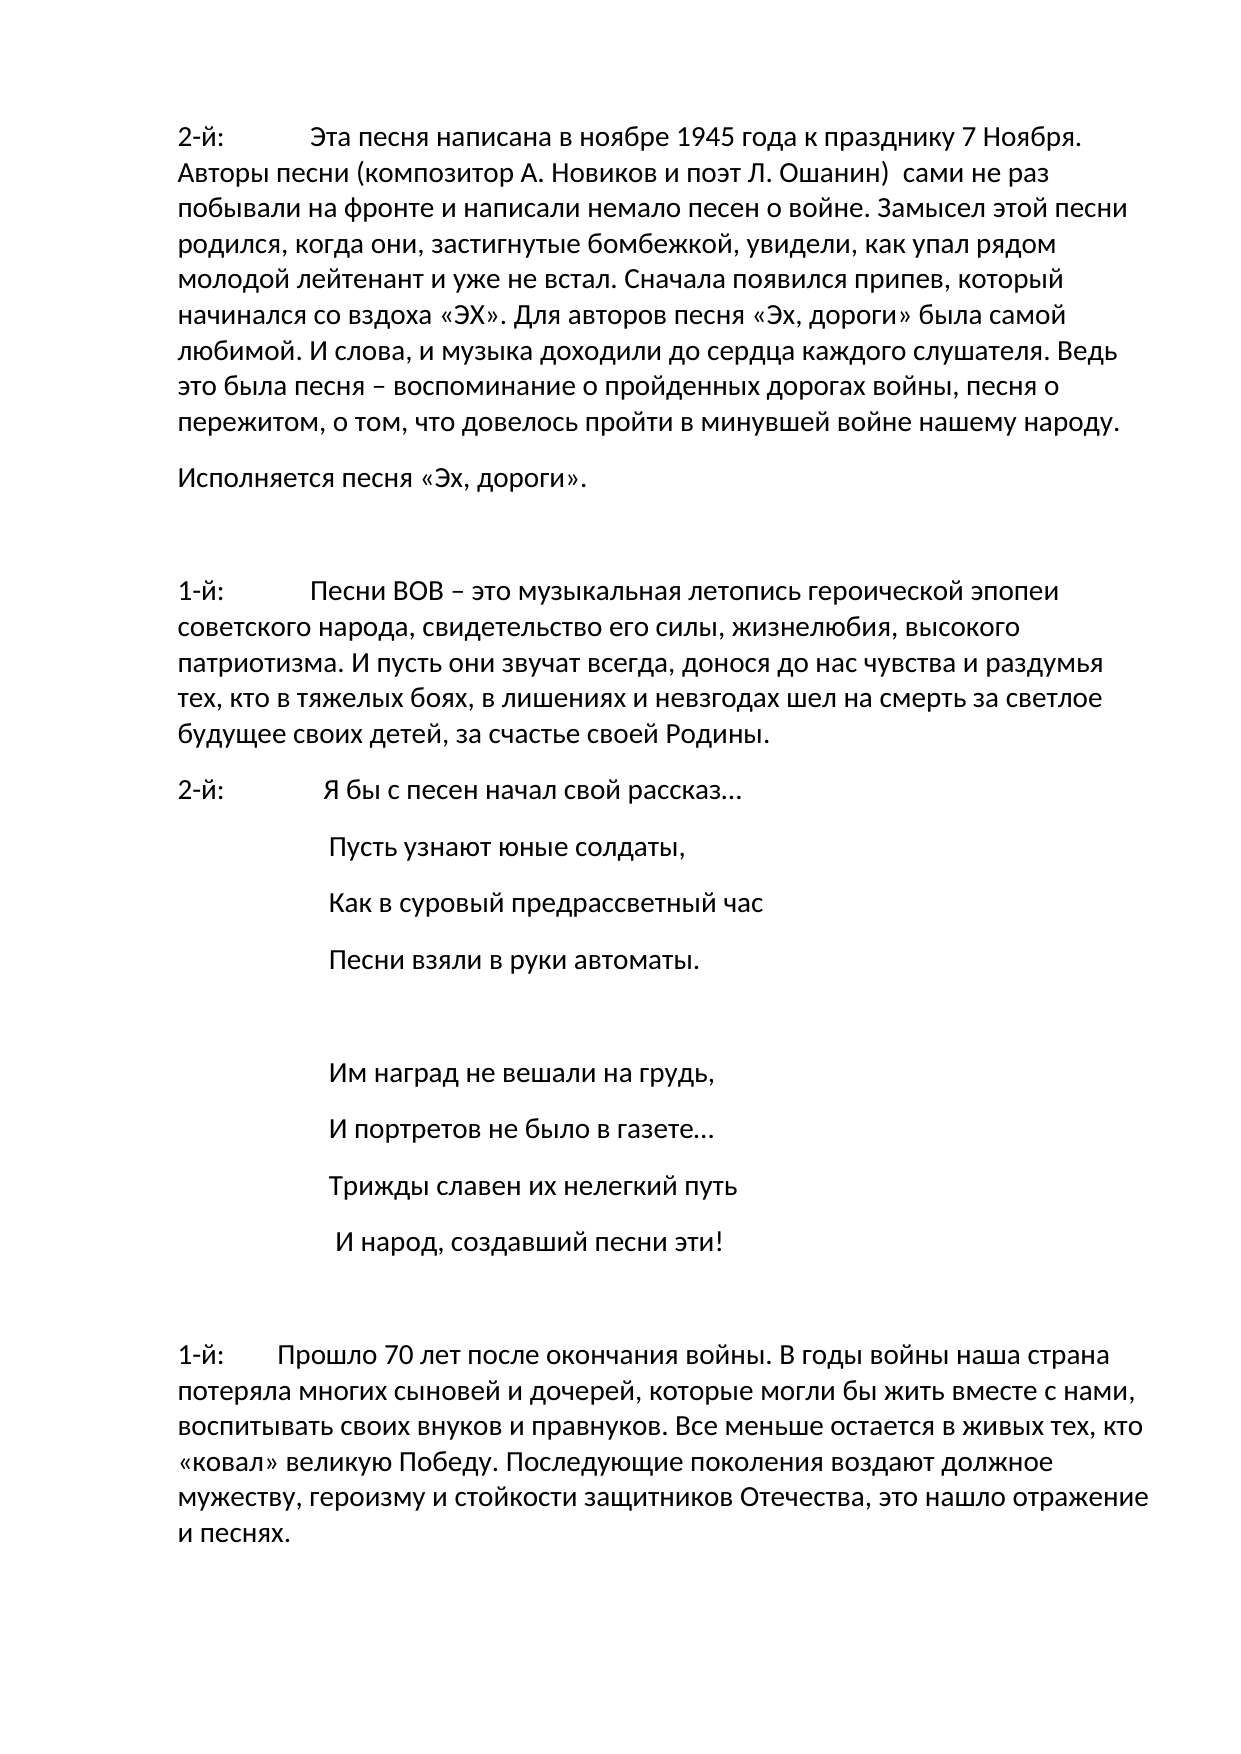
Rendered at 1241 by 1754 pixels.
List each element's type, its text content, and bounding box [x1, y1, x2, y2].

text Песни взяли в руки автоматы. [177, 941, 1152, 976]
text Как в суровый предрассветный час [177, 884, 1152, 920]
text И народ, создавший песни эти! [177, 1223, 1152, 1259]
text Пусть узнают юные солдаты, [177, 828, 1152, 863]
text 2-й: Я бы с песен начал свой рассказ… [177, 771, 1152, 807]
text Трижды славен их нелегкий путь [177, 1167, 1152, 1202]
text Исполняется песня «Эх, дороги». [177, 459, 1152, 495]
text Им наград не вешали на грудь, [177, 1054, 1152, 1089]
text 1-й: Прошло 70 лет после окончания войны. В годы войны наша страна потеряла многих сыновей и дочерей, которые могли бы жить вместе с нами, воспитывать своих внуков и правнуков. Все меньше остается в живых тех, кто «ковал» великую Победу. Последующие поколения воздают должное мужеству, героизму и стойкости защитников Отечества, это нашло отражение и песнях. [177, 1336, 1152, 1550]
text 2-й: Эта песня написана в ноябре 1945 года к празднику 7 Ноября. Авторы песни (композитор А. Новиков и поэт Л. Ошанин) сами не раз побывали на фронте и написали немало песен о войне. Замысел этой песни родился, когда они, застигнутые бомбежкой, увидели, как упал рядом молодой лейтенант и уже не встал. Сначала появился припев, который начинался со вздоха «ЭХ». Для авторов песня «Эх, дороги» была самой любимой. И слова, и музыка доходили до сердца каждого слушателя. Ведь это была песня – воспоминание о пройденных дорогах войны, песня о пережитом, о том, что довелось пройти в минувшей войне нашему народу. [177, 118, 1152, 439]
text И портретов не было в газете… [177, 1110, 1152, 1146]
text 1-й: Песни ВОВ – это музыкальная летопись героической эпопеи советского народа, свидетельство его силы, жизнелюбия, высокого патриотизма. И пусть они звучат всегда, донося до нас чувства и раздумья тех, кто в тяжелых боях, в лишениях и невзгодах шел на смерть за светлое будущее своих детей, за счастье своей Родины. [177, 572, 1152, 751]
